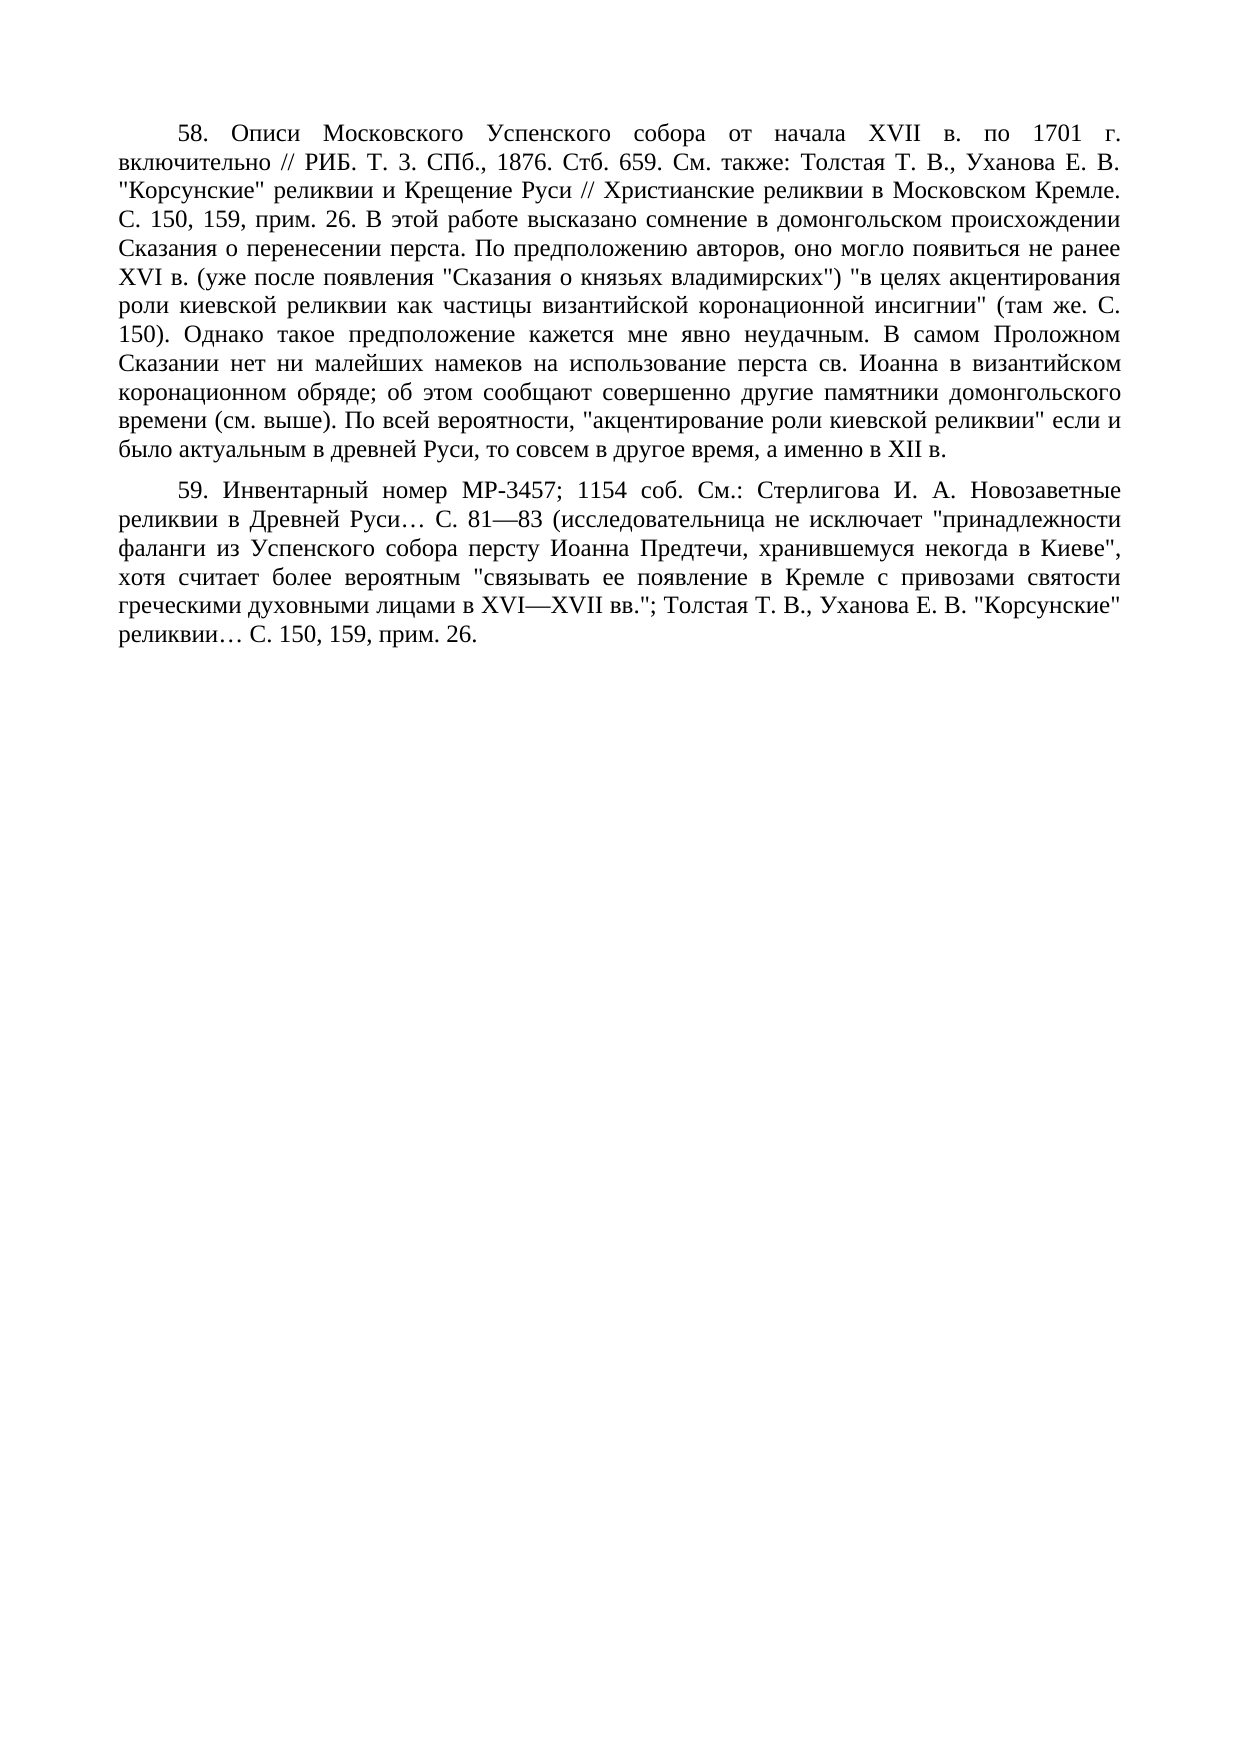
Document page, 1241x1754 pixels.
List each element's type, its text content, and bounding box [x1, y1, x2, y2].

text 59. Инвентарный номер МР-3457; 1154 соб. См.: Стерлигова И. А. Новозаветные реликвии в Древней Руси… С. 81—83 (исследовательница не исключает "принадлежности фаланги из Успенского собора персту Иоанна Предтечи, хранившемуся некогда в Киеве", хотя считает более вероятным "связывать ее появление в Кремле с привозами святости греческими духовными лицами в XVI—XVII вв."; Толстая Т. В., Уханова Е. В. "Корсунские" реликвии… С. 150, 159, прим. 26. [118, 476, 1122, 648]
text 58. Описи Московского Успенского собора от начала XVII в. по 1701 г. включительно // РИБ. Т. 3. СПб., 1876. Стб. 659. См. также: Толстая Т. В., Уханова Е. В. "Корсунские" реликвии и Крещение Руси // Христианские реликвии в Московском Кремле. С. 150, 159, прим. 26. В этой работе высказано сомнение в домонгольском происхождении Сказания о перенесении перста. По предположению авторов, оно могло появиться не ранее XVI в. (уже после появления "Сказания о князьях владимирских") "в целях акцентирования роли киевской реликвии как частицы византийской коронационной инсигнии" (там же. С. 150). Однако такое предположение кажется мне явно неудачным. В самом Проложном Сказании нет ни малейших намеков на использование перста св. Иоанна в византийском коронационном обряде; об этом сообщают совершенно другие памятники домонгольского времени (см. выше). По всей вероятности, "акцентирование роли киевской реликвии" если и было актуальным в древней Руси, то совсем в другое время, а именно в XII в. [118, 118, 1122, 463]
